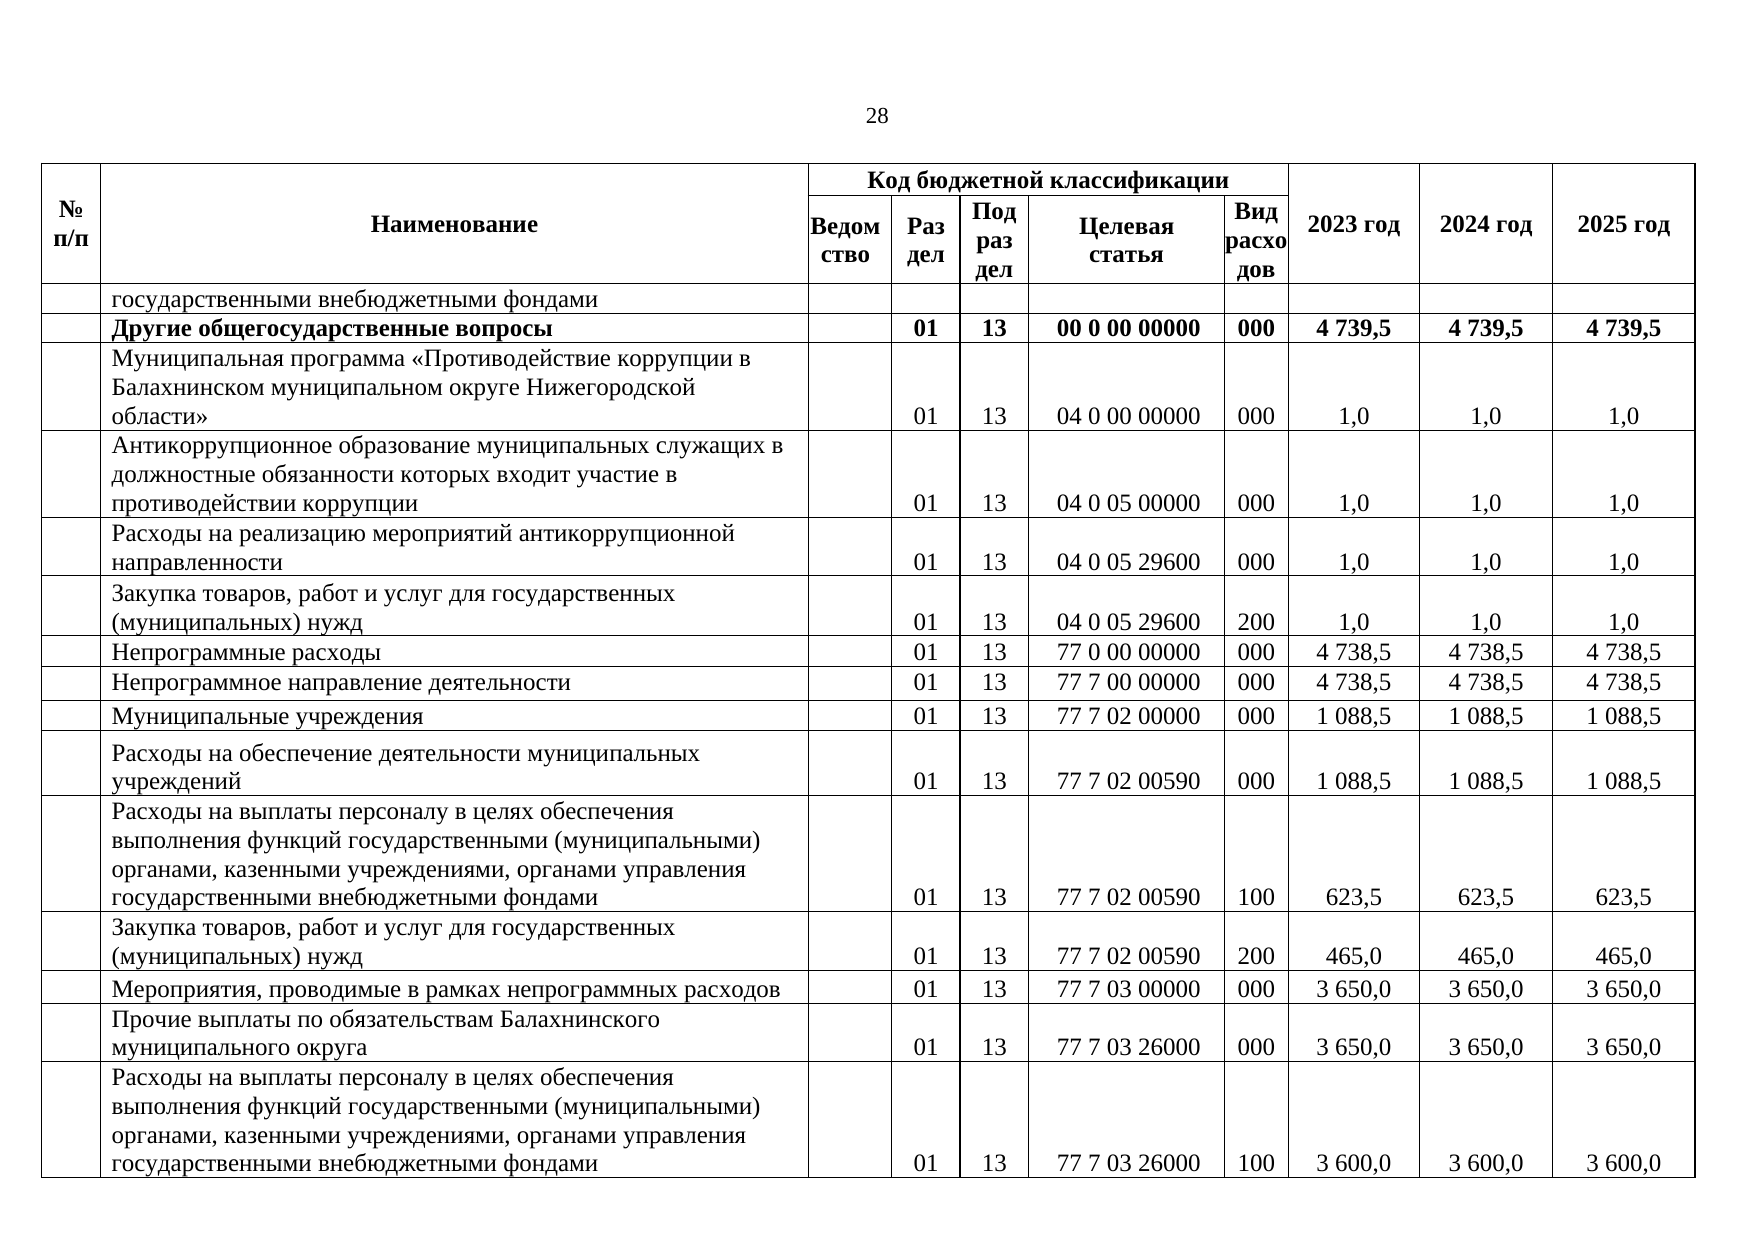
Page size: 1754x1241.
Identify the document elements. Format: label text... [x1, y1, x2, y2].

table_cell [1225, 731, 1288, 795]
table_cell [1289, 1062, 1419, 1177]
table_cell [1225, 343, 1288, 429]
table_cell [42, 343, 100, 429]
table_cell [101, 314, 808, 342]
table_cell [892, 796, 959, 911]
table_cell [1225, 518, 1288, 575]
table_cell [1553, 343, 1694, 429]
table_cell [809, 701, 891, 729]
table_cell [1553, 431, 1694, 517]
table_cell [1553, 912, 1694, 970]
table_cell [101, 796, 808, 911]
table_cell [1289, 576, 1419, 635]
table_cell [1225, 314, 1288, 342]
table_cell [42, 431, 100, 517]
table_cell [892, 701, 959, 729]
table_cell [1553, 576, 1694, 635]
table_cell Раз дел [892, 196, 959, 283]
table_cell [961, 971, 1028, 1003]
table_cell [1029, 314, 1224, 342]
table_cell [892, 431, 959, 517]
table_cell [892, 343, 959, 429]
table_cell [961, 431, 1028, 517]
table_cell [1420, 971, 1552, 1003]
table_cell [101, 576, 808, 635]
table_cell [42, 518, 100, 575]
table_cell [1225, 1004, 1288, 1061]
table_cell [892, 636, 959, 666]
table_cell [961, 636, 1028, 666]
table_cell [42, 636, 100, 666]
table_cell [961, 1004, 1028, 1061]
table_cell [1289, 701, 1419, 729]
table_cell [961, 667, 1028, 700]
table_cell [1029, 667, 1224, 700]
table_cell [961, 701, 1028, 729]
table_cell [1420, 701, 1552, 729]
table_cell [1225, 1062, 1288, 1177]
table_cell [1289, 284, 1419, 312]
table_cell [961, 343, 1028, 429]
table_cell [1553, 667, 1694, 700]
table_header Наименование [101, 164, 808, 283]
table_header 2023 год [1289, 164, 1419, 283]
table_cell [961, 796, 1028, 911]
table_header № п/п [42, 164, 100, 283]
table_cell Целевая статья [1029, 196, 1224, 283]
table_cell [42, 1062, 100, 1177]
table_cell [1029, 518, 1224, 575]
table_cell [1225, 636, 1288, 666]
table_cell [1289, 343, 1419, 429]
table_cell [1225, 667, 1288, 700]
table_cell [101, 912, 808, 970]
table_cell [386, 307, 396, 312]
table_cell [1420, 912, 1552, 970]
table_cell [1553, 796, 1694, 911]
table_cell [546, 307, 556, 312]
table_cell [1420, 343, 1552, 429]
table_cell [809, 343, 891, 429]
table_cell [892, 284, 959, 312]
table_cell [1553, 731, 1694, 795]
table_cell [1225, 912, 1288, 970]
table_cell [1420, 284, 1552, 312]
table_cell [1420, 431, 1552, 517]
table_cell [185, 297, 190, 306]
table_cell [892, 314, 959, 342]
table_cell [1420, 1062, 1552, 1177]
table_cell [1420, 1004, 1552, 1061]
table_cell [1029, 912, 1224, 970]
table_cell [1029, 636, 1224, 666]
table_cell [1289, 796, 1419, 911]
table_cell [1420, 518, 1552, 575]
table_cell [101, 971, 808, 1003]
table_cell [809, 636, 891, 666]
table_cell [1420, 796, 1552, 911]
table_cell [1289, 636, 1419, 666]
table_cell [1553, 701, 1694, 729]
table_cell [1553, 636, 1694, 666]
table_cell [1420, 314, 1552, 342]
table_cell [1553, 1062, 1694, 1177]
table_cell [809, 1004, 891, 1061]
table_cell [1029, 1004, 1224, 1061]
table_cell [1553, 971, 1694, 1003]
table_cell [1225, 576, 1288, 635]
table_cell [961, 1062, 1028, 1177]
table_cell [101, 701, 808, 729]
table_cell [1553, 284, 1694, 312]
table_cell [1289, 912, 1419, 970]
table_header 2025 год [1553, 164, 1694, 283]
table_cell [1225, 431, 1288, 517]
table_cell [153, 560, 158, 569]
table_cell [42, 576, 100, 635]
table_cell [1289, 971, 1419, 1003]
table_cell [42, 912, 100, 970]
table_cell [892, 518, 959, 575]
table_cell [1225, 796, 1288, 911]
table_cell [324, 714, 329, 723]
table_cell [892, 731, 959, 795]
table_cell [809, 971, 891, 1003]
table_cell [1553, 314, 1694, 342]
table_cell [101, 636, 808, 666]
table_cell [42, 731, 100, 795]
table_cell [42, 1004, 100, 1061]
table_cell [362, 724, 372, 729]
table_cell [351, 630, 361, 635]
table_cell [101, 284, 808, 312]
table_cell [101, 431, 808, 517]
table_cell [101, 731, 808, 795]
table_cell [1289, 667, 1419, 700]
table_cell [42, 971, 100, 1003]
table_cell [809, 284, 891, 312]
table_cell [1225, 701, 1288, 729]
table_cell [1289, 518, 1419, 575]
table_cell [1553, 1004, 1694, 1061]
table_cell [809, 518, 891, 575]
table_cell Ведом ство [809, 196, 891, 283]
table_cell Под раз дел [961, 196, 1028, 283]
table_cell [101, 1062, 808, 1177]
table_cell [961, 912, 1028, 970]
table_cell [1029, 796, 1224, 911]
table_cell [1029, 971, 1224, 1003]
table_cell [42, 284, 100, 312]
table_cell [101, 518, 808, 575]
table_cell Вид расхо дов [1225, 196, 1288, 283]
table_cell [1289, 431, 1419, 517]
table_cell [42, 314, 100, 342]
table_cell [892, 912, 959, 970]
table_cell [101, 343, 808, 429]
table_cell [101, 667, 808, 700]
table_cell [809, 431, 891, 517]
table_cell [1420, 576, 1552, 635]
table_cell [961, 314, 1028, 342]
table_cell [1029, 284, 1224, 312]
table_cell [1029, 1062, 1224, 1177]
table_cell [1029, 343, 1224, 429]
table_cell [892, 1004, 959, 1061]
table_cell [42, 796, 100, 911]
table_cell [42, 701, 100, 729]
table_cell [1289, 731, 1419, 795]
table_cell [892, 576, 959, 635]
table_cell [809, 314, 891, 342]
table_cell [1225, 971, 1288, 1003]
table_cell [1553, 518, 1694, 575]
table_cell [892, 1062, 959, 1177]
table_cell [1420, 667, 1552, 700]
table_header Код бюджетной классификации [809, 164, 1288, 195]
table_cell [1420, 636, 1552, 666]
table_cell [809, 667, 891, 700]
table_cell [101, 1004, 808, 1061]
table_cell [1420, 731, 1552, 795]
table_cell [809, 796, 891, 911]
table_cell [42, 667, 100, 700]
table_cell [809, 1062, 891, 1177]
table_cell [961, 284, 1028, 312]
table_header 2024 год [1420, 164, 1552, 283]
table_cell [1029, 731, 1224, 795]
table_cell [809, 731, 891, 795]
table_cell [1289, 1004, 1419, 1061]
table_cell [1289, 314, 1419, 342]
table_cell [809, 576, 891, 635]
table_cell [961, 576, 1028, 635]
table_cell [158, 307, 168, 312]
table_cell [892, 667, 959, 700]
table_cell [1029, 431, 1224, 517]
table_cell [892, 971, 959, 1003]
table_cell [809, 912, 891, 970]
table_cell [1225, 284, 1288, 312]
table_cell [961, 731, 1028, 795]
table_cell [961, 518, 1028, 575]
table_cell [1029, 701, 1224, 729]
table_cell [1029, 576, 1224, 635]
